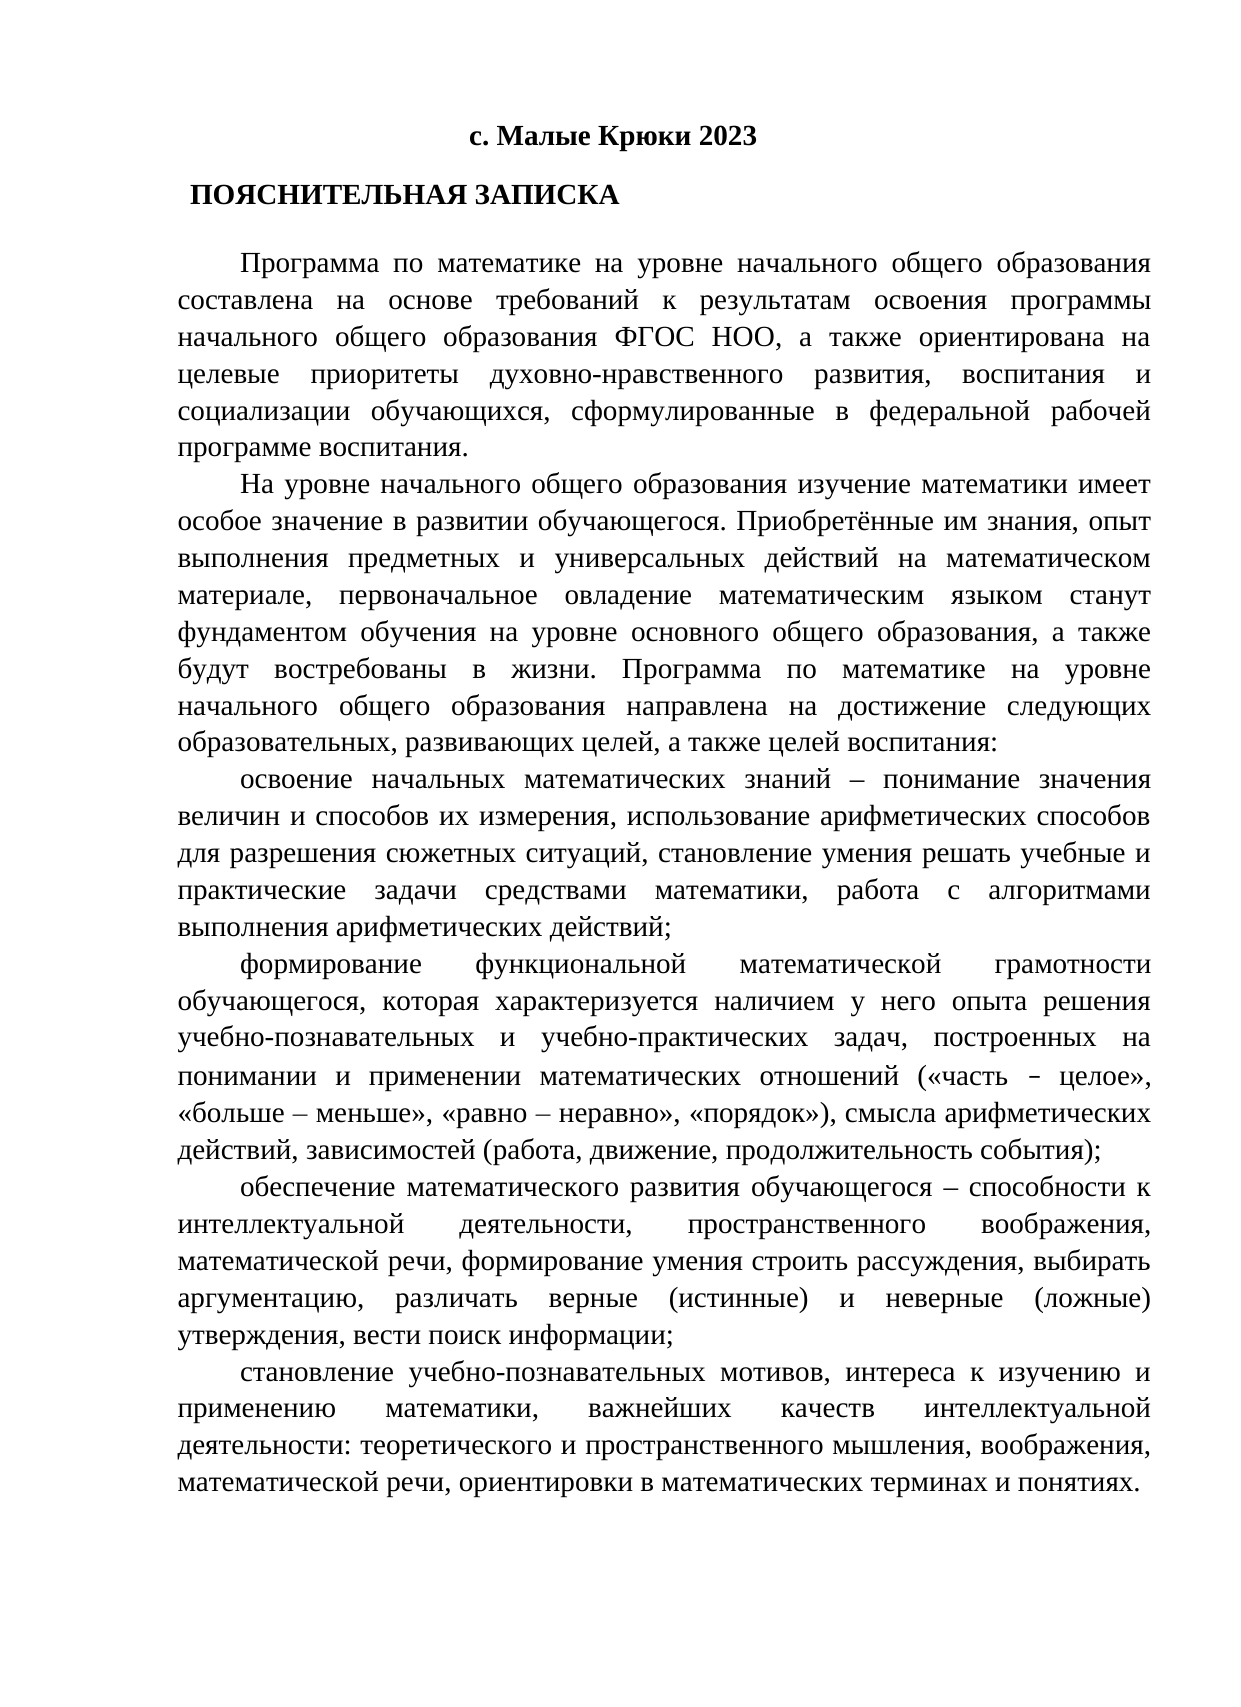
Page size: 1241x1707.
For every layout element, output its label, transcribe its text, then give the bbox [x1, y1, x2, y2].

text ​ с. Малые Крюки‌ 2023‌ [177, 118, 1152, 152]
text ПОЯСНИТЕЛЬНАЯ ЗАПИСКА [190, 177, 1152, 211]
text обеспечение математического развития обучающегося – способности к интеллектуальной деятельности, пространственного воображения, математической речи, формирование умения строить рассуждения, выбирать аргументацию, различать верные (истинные) и неверные (ложные) утверждения, вести поиск информации; [177, 1169, 1152, 1350]
text Программа по математике на уровне начального общего образования составлена на основе требований к результатам освоения программы начального общего образования ФГОС НОО, а также ориентирована на целевые приоритеты духовно-нравственного развития, воспитания и социализации обучающихся, сформулированные в федеральной рабочей программе воспитания. [177, 245, 1152, 463]
text освоение начальных математических знаний – понимание значения величин и способов их измерения, использование арифметических способов для разрешения сюжетных ситуаций, становление умения решать учебные и практические задачи средствами математики, работа с алгоритмами выполнения арифметических действий; [177, 761, 1152, 942]
text На уровне начального общего образования изучение математики имеет особое значение в развитии обучающегося. Приобретённые им знания, опыт выполнения предметных и универсальных действий на математическом материале, первоначальное овладение математическим языком станут фундаментом обучения на уровне основного общего образования, а также будут востребованы в жизни. Программа по математике на уровне начального общего образования направлена на достижение следующих образовательных, развивающих целей, а также целей воспитания: [177, 466, 1152, 758]
text становление учебно-познавательных мотивов, интереса к изучению и применению математики, важнейших качеств интеллектуальной деятельности: теоретического и пространственного мышления, воображения, математической речи, ориентировки в математических терминах и понятиях. [177, 1354, 1152, 1498]
text формирование функциональной математической грамотности обучающегося, которая характеризуется наличием у него опыта решения учебно-познавательных и учебно-практических задач, построенных на понимании и применении математических отношений («часть – целое», «больше – меньше», «равно – неравно», «порядок»), смысла арифметических действий, зависимостей (работа, движение, продолжительность события); [177, 946, 1152, 1166]
